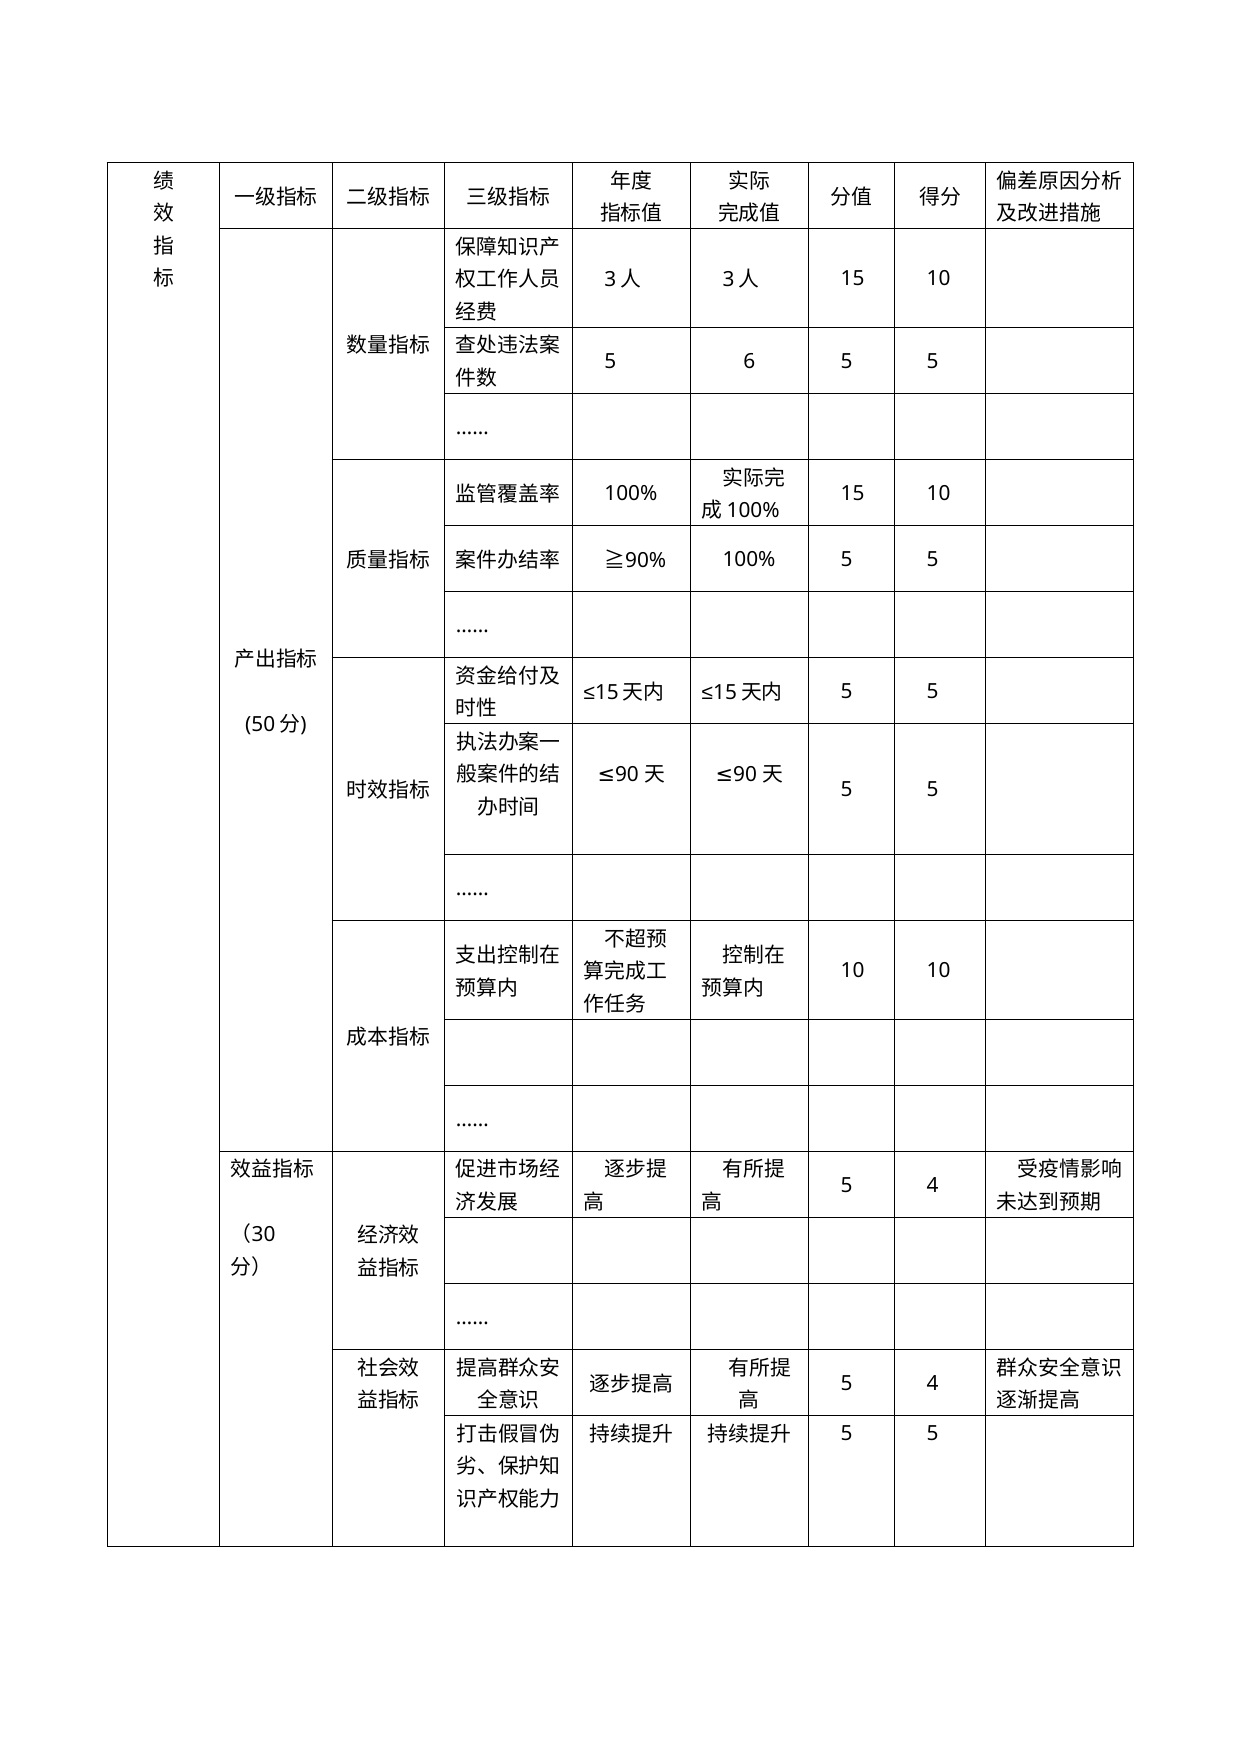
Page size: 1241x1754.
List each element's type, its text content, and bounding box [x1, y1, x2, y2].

table_cell [895, 592, 985, 657]
table_cell [691, 592, 808, 657]
table_cell 绩 效 指 标 [108, 163, 219, 1546]
table_cell 5 [809, 658, 894, 723]
table_cell [895, 855, 985, 920]
table_cell 查处违法案件数 [445, 328, 572, 393]
table_cell [809, 394, 894, 459]
table_cell [895, 1284, 985, 1349]
table_cell 100% [573, 460, 690, 525]
table_cell [986, 526, 1133, 591]
table_cell 社会效 益指标 [333, 1350, 444, 1546]
table_cell 5 [809, 526, 894, 591]
table_cell [986, 592, 1133, 657]
table_cell 5 [809, 724, 894, 854]
table_cell 5 [895, 724, 985, 854]
table_cell 数量指标 [333, 229, 444, 459]
table_cell [809, 1020, 894, 1084]
table_cell [691, 1284, 808, 1349]
table_cell 4 [895, 1350, 985, 1415]
table_cell 15 [809, 229, 894, 327]
table_cell [895, 1218, 985, 1283]
table_cell ≧90% [573, 526, 690, 591]
table_cell 产出指标 (50分) [220, 229, 332, 1151]
table_cell [573, 394, 690, 459]
table_cell 10 [809, 921, 894, 1018]
table_cell [573, 1218, 690, 1283]
table_cell [986, 855, 1133, 920]
table_cell [986, 921, 1133, 1018]
table_cell 5 [809, 1350, 894, 1415]
table_cell [809, 1284, 894, 1349]
table_cell [573, 592, 690, 657]
table_cell 支出控制在预算内 [445, 921, 572, 1018]
table_cell 执法办案一般案件的结办时间 [445, 724, 572, 854]
table_cell …… [445, 394, 572, 459]
table_cell 5 [895, 658, 985, 723]
table_cell [691, 1086, 808, 1151]
table_cell …… [445, 1086, 572, 1151]
table_cell …… [445, 592, 572, 657]
table_cell [809, 855, 894, 920]
table_cell 3人 [691, 229, 808, 327]
table_cell [986, 394, 1133, 459]
table_cell [809, 1086, 894, 1151]
table_cell 三级指标 [445, 163, 572, 228]
table_cell 时效指标 [333, 658, 444, 920]
table_cell [445, 1218, 572, 1283]
table_cell [573, 1284, 690, 1349]
table_cell 100% [691, 526, 808, 591]
table_cell [986, 1284, 1133, 1349]
table_cell 有所提高 [691, 1152, 808, 1217]
table_cell 5 [895, 328, 985, 393]
table_cell [986, 724, 1133, 854]
table_cell [986, 658, 1133, 723]
table_cell [986, 229, 1133, 327]
table_cell [445, 1020, 572, 1084]
table_cell 逐步提高 [573, 1152, 690, 1217]
table_cell [691, 394, 808, 459]
table_cell [895, 394, 985, 459]
table_cell 6 [691, 328, 808, 393]
table_cell [986, 1086, 1133, 1151]
table_cell 得分 [895, 163, 985, 228]
table_cell 5 [809, 1152, 894, 1217]
table_cell [895, 1086, 985, 1151]
table_cell 10 [895, 921, 985, 1018]
table_cell 监管覆盖率 [445, 460, 572, 525]
table_cell 受疫情影响未达到预期 [986, 1152, 1133, 1217]
table_cell 5 [895, 1416, 985, 1546]
table_cell 持续提升 [573, 1416, 690, 1546]
table_cell 15 [809, 460, 894, 525]
table_cell 实际完成100% [691, 460, 808, 525]
table_cell 分值 [809, 163, 894, 228]
table_cell [573, 1020, 690, 1084]
table_cell 4 [895, 1152, 985, 1217]
table_cell 持续提升 [691, 1416, 808, 1546]
table_cell [986, 328, 1133, 393]
table_cell [691, 855, 808, 920]
table_cell 提高群众安全意识 [445, 1350, 572, 1415]
table_cell ≤90 天 [691, 724, 808, 854]
table_cell 质量指标 [333, 460, 444, 657]
table_cell 逐步提高 [573, 1350, 690, 1415]
table_cell …… [445, 855, 572, 920]
table_cell ≤90 天 [573, 724, 690, 854]
table_cell 5 [809, 1416, 894, 1546]
table_cell [986, 460, 1133, 525]
table_cell 不超预算完成工作任务 [573, 921, 690, 1018]
table_cell [986, 1218, 1133, 1283]
table_cell 偏差原因分析及改进措施 [986, 163, 1133, 228]
table_cell 有所提高 [691, 1350, 808, 1415]
table_cell 5 [573, 328, 690, 393]
table_cell 保障知识产权工作人员经费 [445, 229, 572, 327]
table_cell 10 [895, 229, 985, 327]
table_cell 二级指标 [333, 163, 444, 228]
table_cell 成本指标 [333, 921, 444, 1151]
table_cell 实际 完成值 [691, 163, 808, 228]
table_cell 资金给付及时性 [445, 658, 572, 723]
table_cell [986, 1020, 1133, 1084]
table_cell [809, 592, 894, 657]
table_cell 年度 指标值 [573, 163, 690, 228]
table_cell ≤15天内 [573, 658, 690, 723]
table_cell 一级指标 [220, 163, 332, 228]
table_cell …… [445, 1284, 572, 1349]
table_cell 群众安全意识逐渐提高 [986, 1350, 1133, 1415]
table_cell [809, 1218, 894, 1283]
table_cell 案件办结率 [445, 526, 572, 591]
table_cell 5 [895, 526, 985, 591]
table_cell 经济效 益指标 [333, 1152, 444, 1349]
table_cell [986, 1416, 1133, 1546]
table_cell 促进市场经济发展 [445, 1152, 572, 1217]
table_cell [573, 855, 690, 920]
table_cell [691, 1020, 808, 1084]
table_cell [895, 1020, 985, 1084]
table_cell 10 [895, 460, 985, 525]
table_cell 3人 [573, 229, 690, 327]
table_cell ≤15天内 [691, 658, 808, 723]
table_cell 效益指标 （30分） [220, 1152, 332, 1546]
table_cell 5 [809, 328, 894, 393]
table_cell 控制在预算内 [691, 921, 808, 1018]
table_cell 打击假冒伪劣、保护知识产权能力 [445, 1416, 572, 1546]
table_cell [573, 1086, 690, 1151]
table_cell [691, 1218, 808, 1283]
